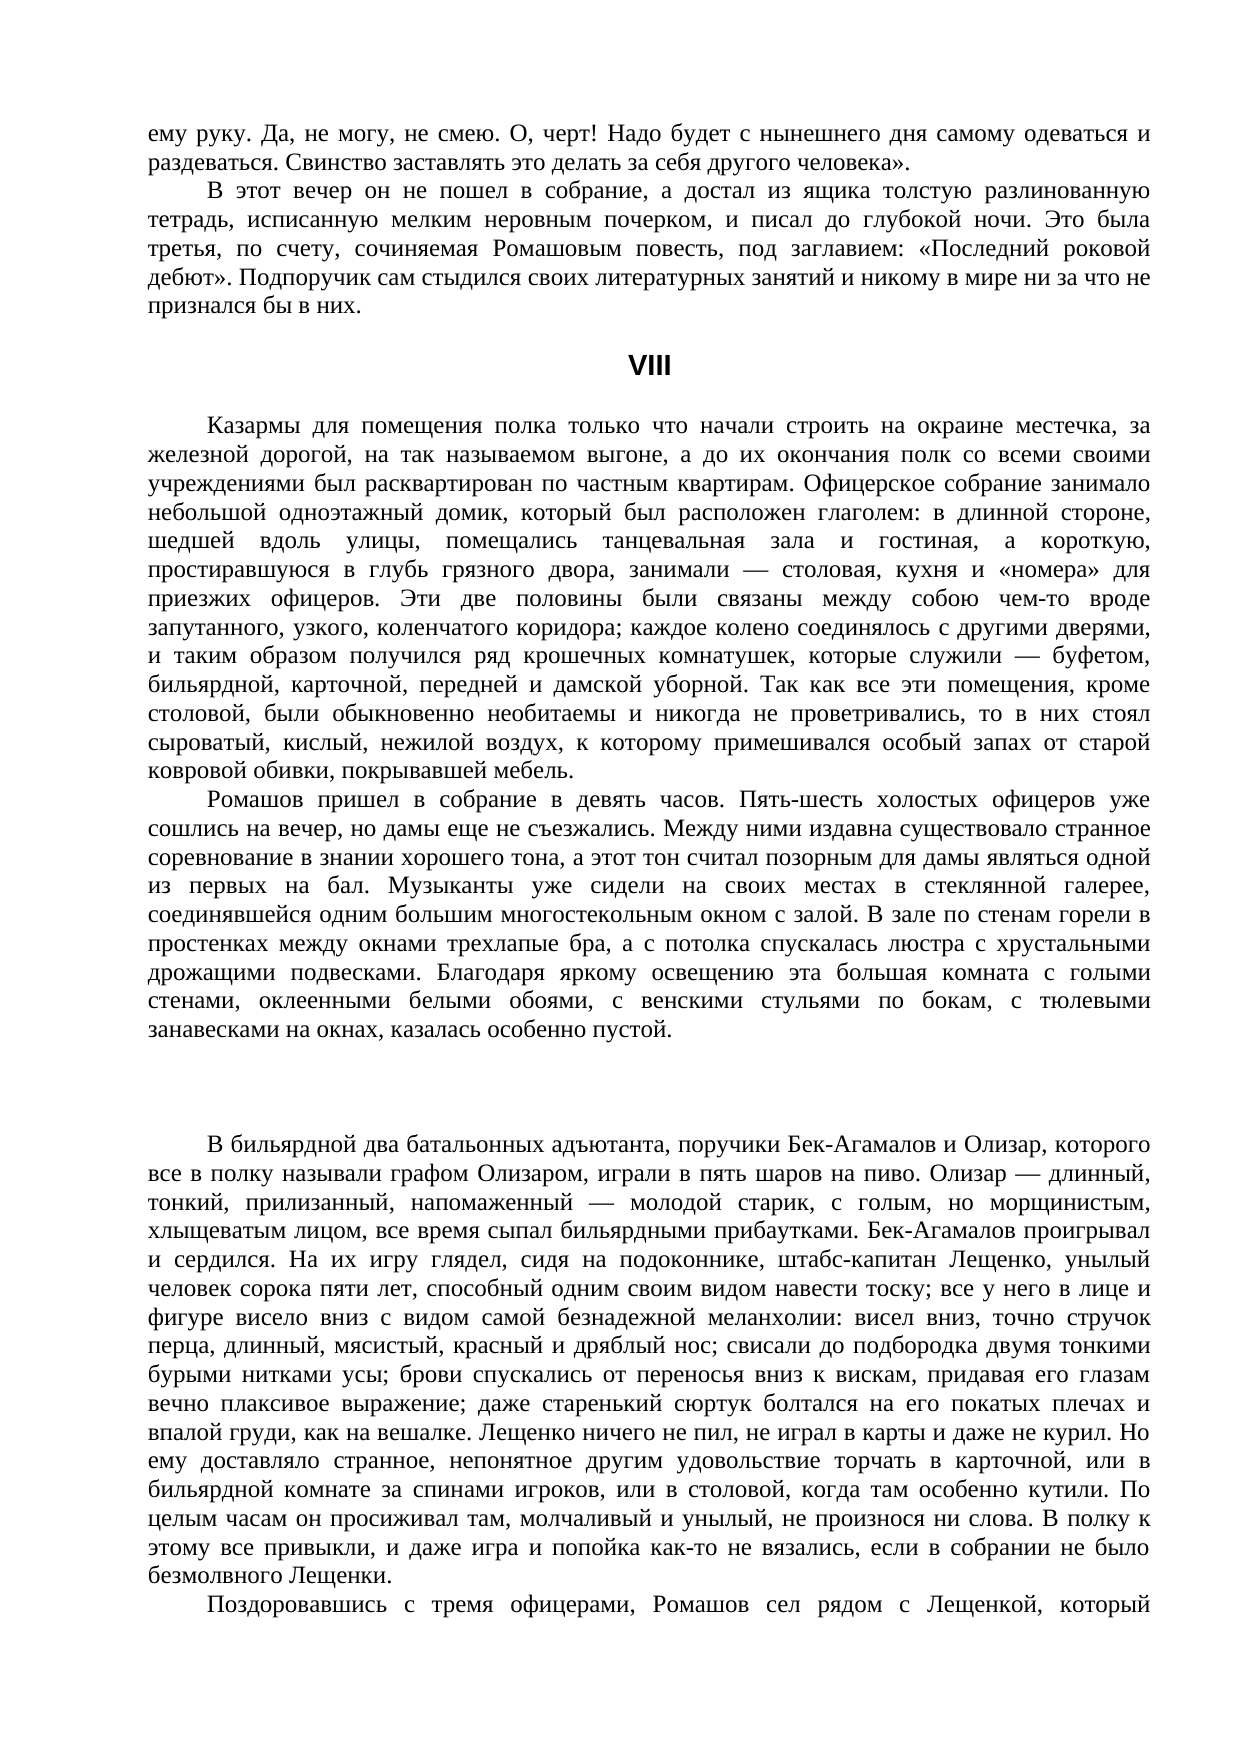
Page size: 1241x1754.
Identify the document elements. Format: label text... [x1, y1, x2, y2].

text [148, 1589, 1152, 1618]
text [148, 118, 1152, 176]
text Ромашов пришел в собрание в девять часов. Пять-шесть холостых офицеров уже сошлись на вечер, но дамы еще не съезжались. Между ними издавна существовало странное соревнование в знании хорошего тона, а этот тон считал позорным для дамы являться одной из первых на бал. Музыканты уже сидели на своих местах в стеклянной галерее, соединявшейся одним большим многостекольным окном с залой. В зале по стенам горели в простенках между окнами трехлапые бра, а с потолка спускалась люстра с хрустальными дрожащими подвесками. Благодаря яркому освещению эта большая комната с голыми стенами, оклеенными белыми обоями, с венскими стульями по бокам, с тюлевыми занавесками на окнах, казалась особенно пустой. [148, 784, 1152, 1043]
text Казармы для помещения полка только что начали строить на окраине местечка, за железной дорогой, на так называемом выгоне, а до их окончания полк со всеми своими учреждениями был расквартирован по частным квартирам. Офицерское собрание занимало небольшой одноэтажный домик, который был расположен глаголем: в длинной стороне, шедшей вдоль улицы, помещались танцевальная зала и гостиная, а короткую, простиравшуюся в глубь грязного двора, занимали — столовая, кухня и «номера» для приезжих офицеров. Эти две половины были связаны между собою чем-то вроде запутанного, узкого, коленчатого коридора; каждое колено соединялось с другими дверями, и таким образом получился ряд крошечных комнатушек, которые служили — буфетом, бильярдной, карточной, передней и дамской уборной. Так как все эти помещения, кроме столовой, были обыкновенно необитаемы и никогда не проветривались, то в них стоял сыроватый, кислый, нежилой воздух, к которому примешивался особый запах от старой ковровой обивки, покрывавшей мебель. [148, 410, 1152, 784]
subtitle VIII [148, 348, 1152, 382]
text В этот вечер он не пошел в собрание, а достал из ящика толстую разлинованную тетрадь, исписанную мелким неровным почерком, и писал до глубокой ночи. Это была третья, по счету, сочиняемая Ромашовым повесть, под заглавием: «Последний роковой дебют». Подпоручик сам стыдился своих литературных занятий и никому в мире ни за что не признался бы в них. [148, 176, 1152, 319]
text В бильярдной два батальонных адъютанта, поручики Бек-Агамалов и Олизар, которого все в полку называли графом Олизаром, играли в пять шаров на пиво. Олизар — длинный, тонкий, прилизанный, напомаженный — молодой старик, с голым, но морщинистым, хлыщеватым лицом, все время сыпал бильярдными прибаутками. Бек-Агамалов проигрывал и сердился. На их игру глядел, сидя на подоконнике, штабс-капитан Лещенко, унылый человек сорока пяти лет, способный одним своим видом навести тоску; все у него в лице и фигуре висело вниз с видом самой безнадежной меланхолии: висел вниз, точно стручок перца, длинный, мясистый, красный и дряблый нос; свисали до подбородка двумя тонкими бурыми нитками усы; брови спускались от переносья вниз к вискам, придавая его глазам вечно плаксивое выражение; даже старенький сюртук болтался на его покатых плечах и впалой груди, как на вешалке. Лещенко ничего не пил, не играл в карты и даже не курил. Но ему доставляло странное, непонятное другим удовольствие торчать в карточной, или в бильярдной комнате за спинами игроков, или в столовой, когда там особенно кутили. По целым часам он просиживал там, молчаливый и унылый, не произнося ни слова. В полку к этому все привыкли, и даже игра и попойка как-то не вязались, если в собрании не было безмолвного Лещенки. [148, 1129, 1152, 1589]
